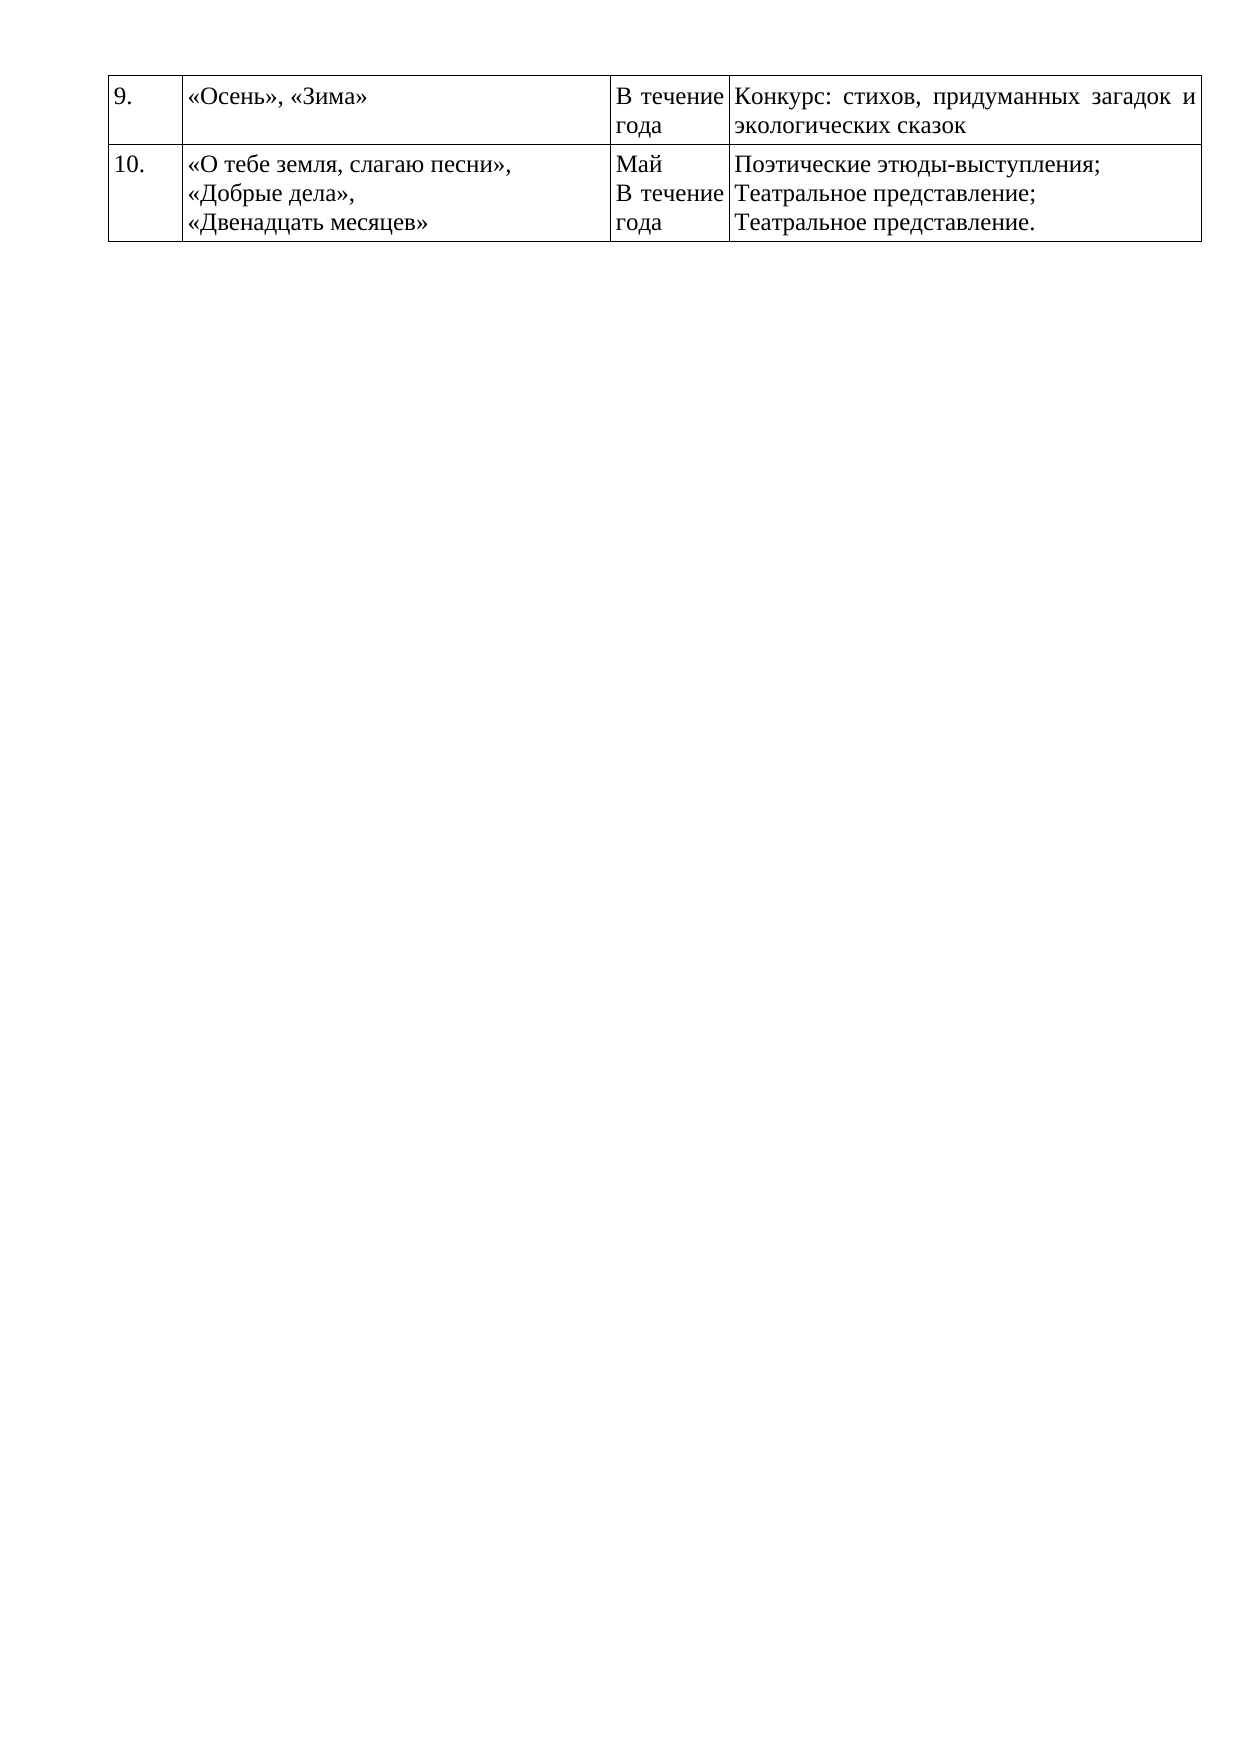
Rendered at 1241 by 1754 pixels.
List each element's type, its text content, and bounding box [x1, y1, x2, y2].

table_cell «О тебе земля, слагаю песни», «Добрые дела», «Двенадцать месяцев» [183, 145, 610, 241]
table_cell В течение года [611, 76, 729, 143]
table_cell 9. [109, 76, 182, 143]
table_cell 10. [109, 145, 182, 241]
table_cell Май В течение года [611, 145, 729, 241]
table_cell «Осень», «Зима» [183, 76, 610, 143]
table_cell Конкурс: стихов, придуманных загадок и экологических сказок [730, 76, 1201, 143]
table_cell Поэтические этюды-выступления; Театральное представление; Театральное представление. [730, 145, 1201, 241]
